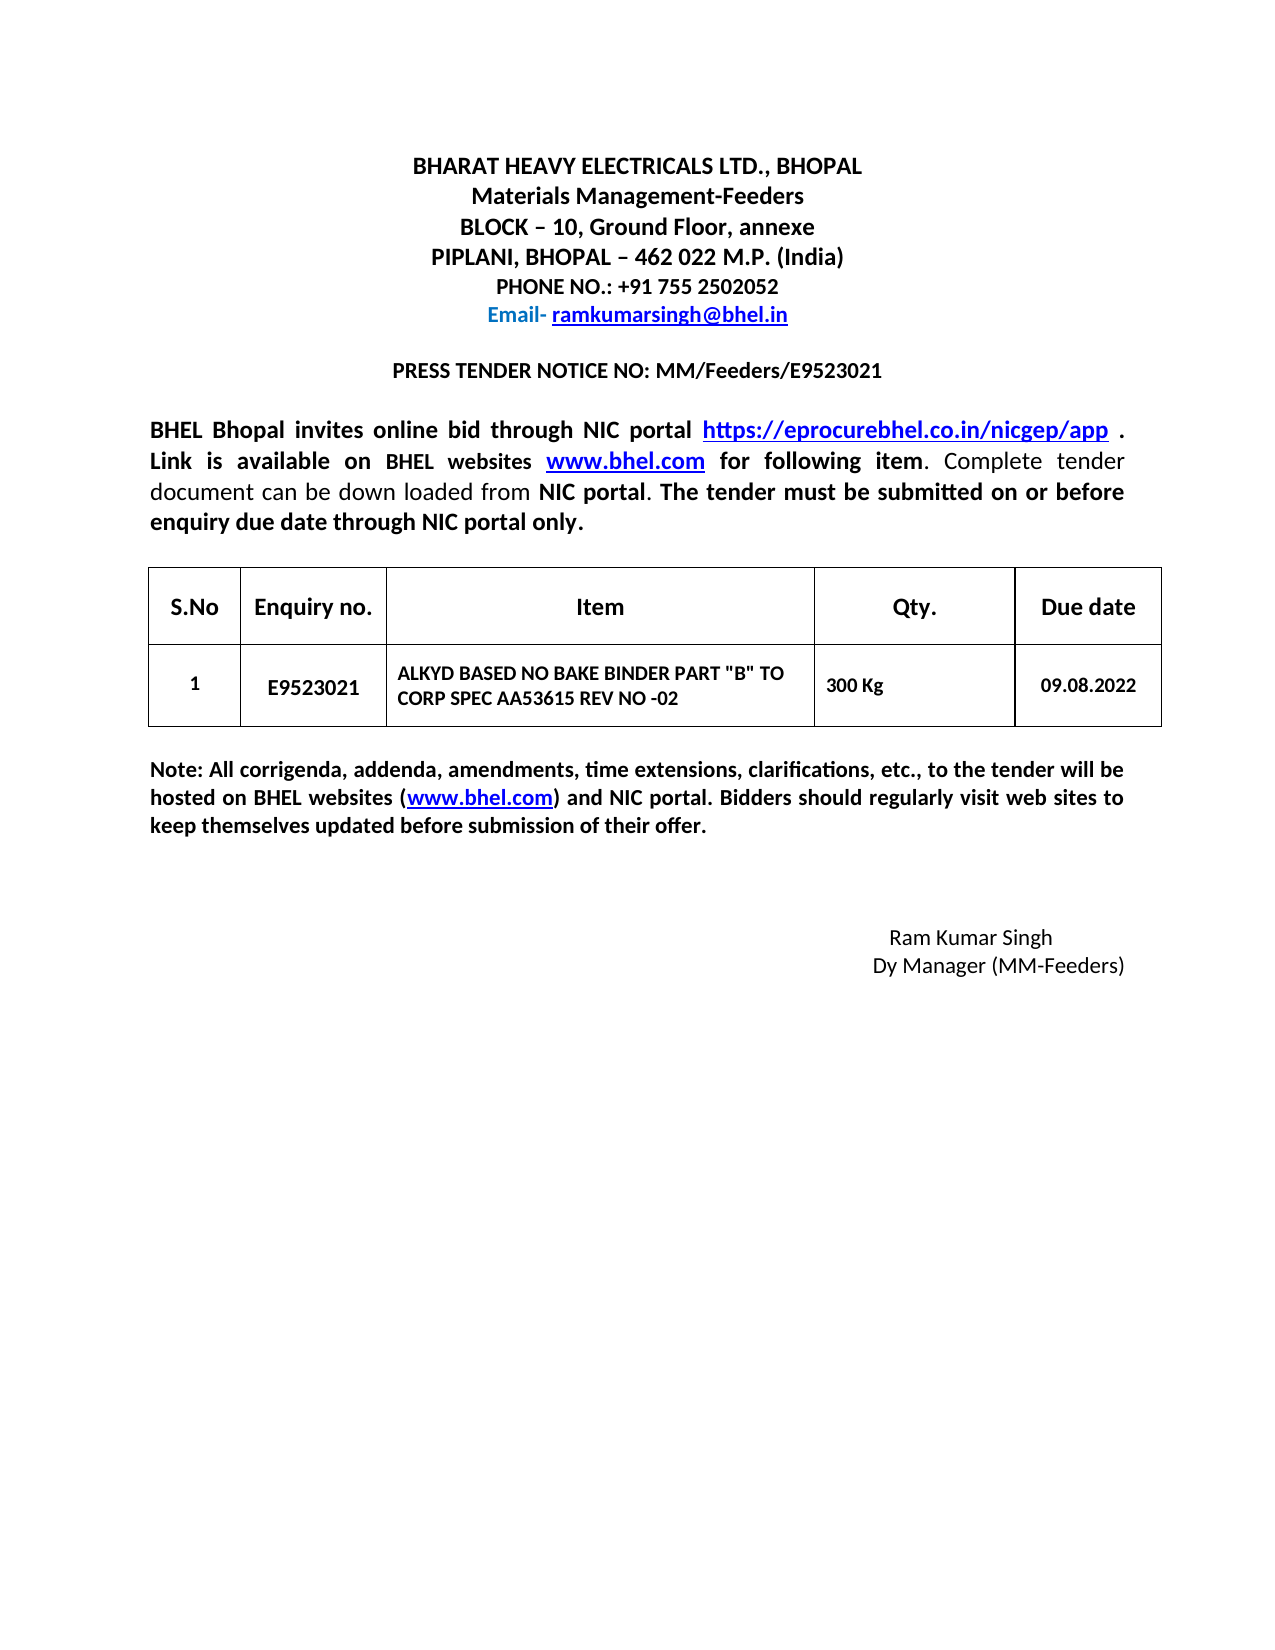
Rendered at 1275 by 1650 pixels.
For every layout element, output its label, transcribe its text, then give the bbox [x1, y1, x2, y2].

text Email- ramkumarsingh@bhel.in [150, 300, 1125, 328]
text BHARAT HEAVY ELECTRICALS LTD., BHOPAL [150, 150, 1125, 181]
text PRESS TENDER NOTICE NO: MM/Feeders/E9523021 [150, 356, 1125, 384]
table_header S.No [149, 568, 240, 643]
table_header Qty. [815, 568, 1014, 643]
text Materials Management-Feeders [150, 181, 1125, 211]
text BLOCK – 10, Ground Floor, annexe [150, 211, 1125, 242]
table_header Enquiry no. [241, 568, 386, 643]
table_header Due date [1016, 568, 1161, 643]
text BHEL Bhopal invites online bid through NIC portal https://eprocurebhel.co.in/nicgep/app . Link is available on BHEL websites www.bhel.com for following item. Complete tender document can be down loaded from NIC portal. The tender must be submitted on or before enquiry due date through NIC portal only. [150, 415, 1125, 537]
text Dy Manager (MM-Feeders) [150, 951, 1125, 979]
table_cell ALKYD BASED NO BAKE BINDER PART "B" TO CORP SPEC AA53615 REV NO -02 [387, 645, 814, 726]
table_cell 300 Kg [815, 645, 1014, 726]
text Ram Kumar Singh [150, 923, 1125, 951]
table_cell E9523021 [241, 645, 386, 726]
table_cell 09.08.2022 [1016, 645, 1161, 726]
text Note: All corrigenda, addenda, amendments, time extensions, clarifications, etc., to the tender will be hosted on BHEL websites (www.bhel.com) and NIC portal. Bidders should regularly visit web sites to keep themselves updated before submission of their offer. [150, 755, 1125, 839]
text PIPLANI, BHOPAL – 462 022 M.P. (India) [150, 242, 1125, 272]
table_cell 1 [149, 645, 240, 726]
table_header Item [387, 568, 814, 643]
text PHONE NO.: +91 755 2502052 [150, 272, 1125, 300]
